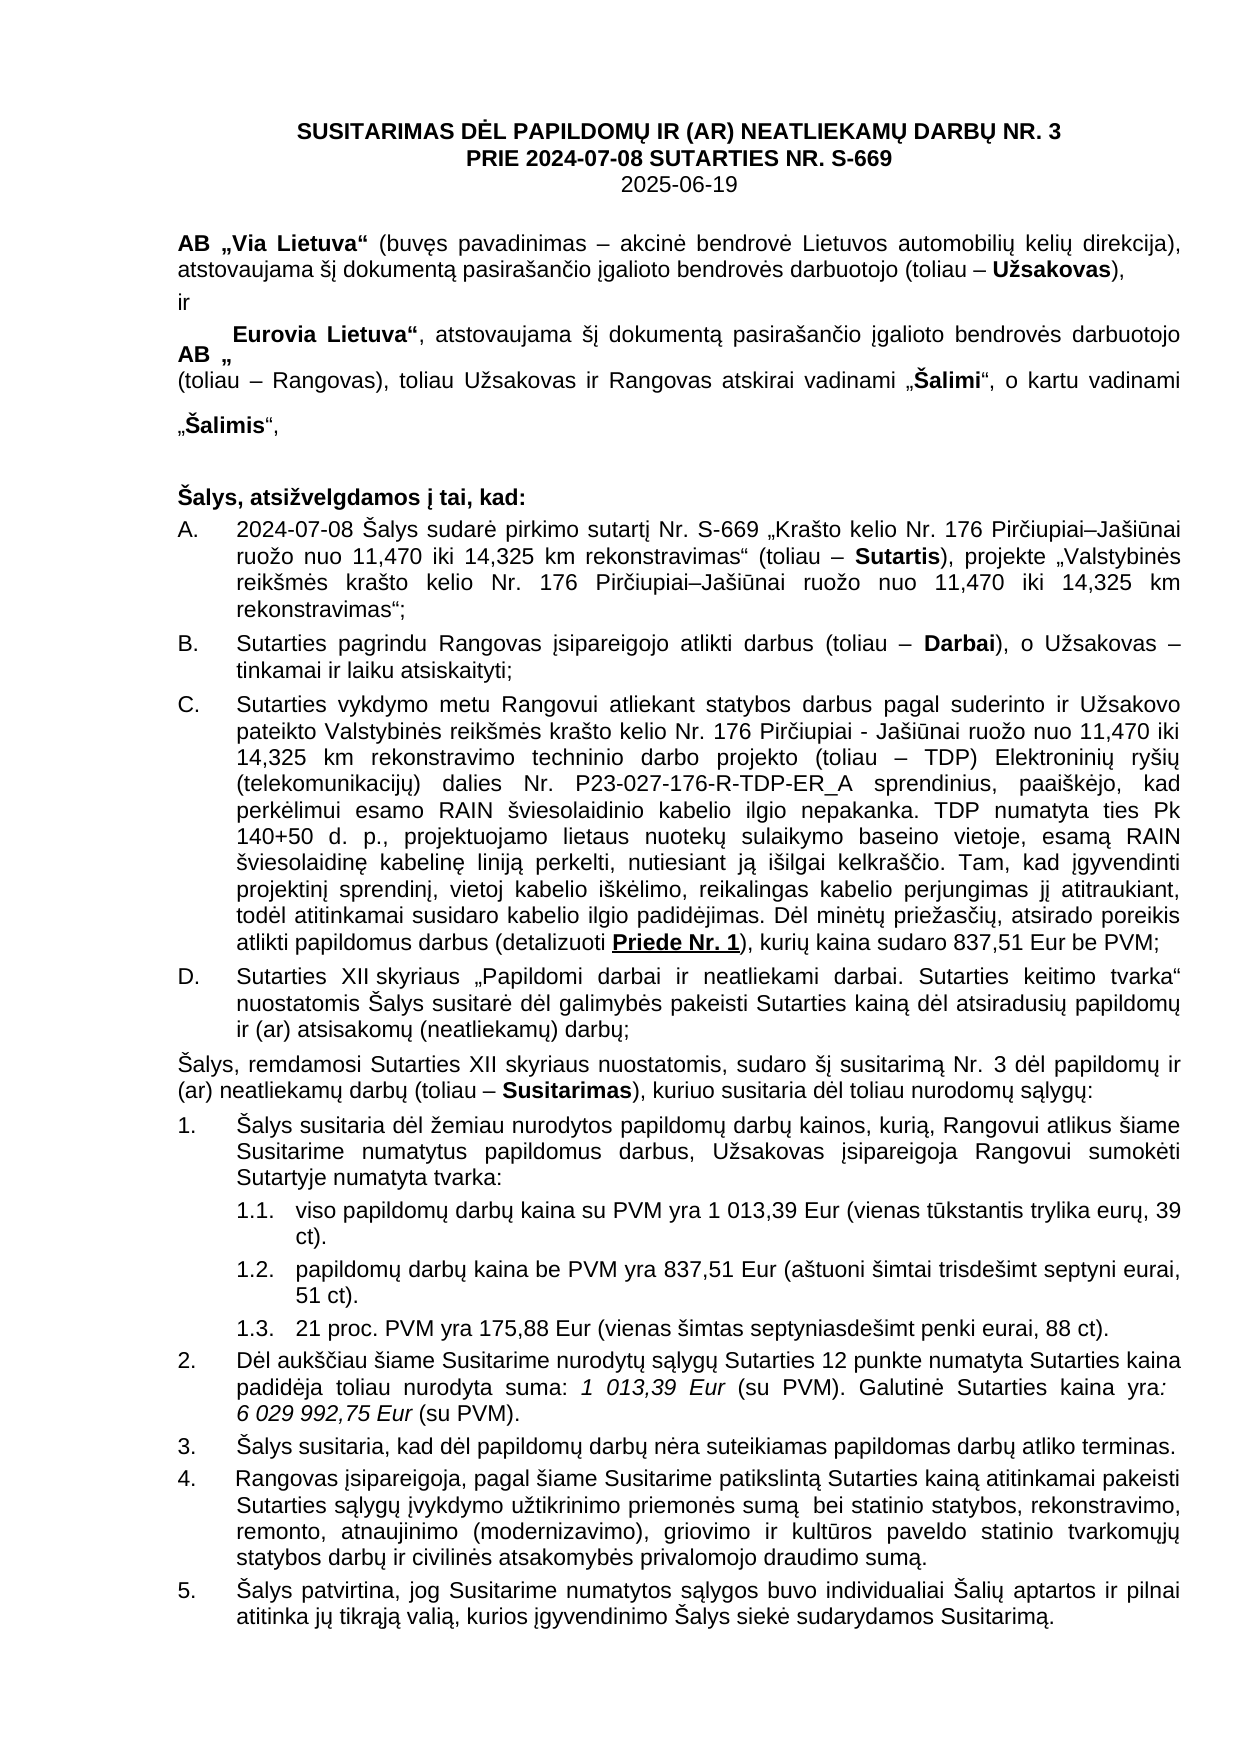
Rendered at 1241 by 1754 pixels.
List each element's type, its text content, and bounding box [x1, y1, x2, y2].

list viso papildomų darbų kaina su PVM yra 1 013,39 Eur (vienas tūkstantis trylika eurų, 39 ct). [236, 1197, 1181, 1249]
text AB „Via Lietuva“ (buvęs pavadinimas – akcinė bendrovė Lietuvos automobilių kelių direkcija), atstovaujama šį dokumentą pasirašančio įgalioto bendrovės darbuotojo (toliau – ), [177, 230, 1181, 282]
list Sutarties XII skyriaus „Papildomi darbai ir neatliekami darbai. Sutarties keitimo tvarka“ nuostatomis Šalys susitarė dėl galimybės pakeisti Sutarties kainą dėl atsiradusių papildomų ir (ar) atsisakomų (neatliekamų) darbų; [177, 963, 1181, 1042]
list Sutarties vykdymo metu Rangovui atliekant statybos darbus pagal suderinto ir Užsakovo pateikto Valstybinės reikšmės krašto kelio Nr. 176 Pirčiupiai - Jašiūnai ruožo nuo 11,470 iki 14,325 km rekonstravimo techninio darbo projekto (toliau – TDP) Elektroninių ryšių (telekomunikacijų) dalies Nr. P23-027-176-R-TDP-ER_A sprendinius, paaiškėjo, kad perkėlimui esamo RAIN šviesolaidinio kabelio ilgio nepakanka. TDP numatyta ties Pk 140+50 d. p., projektuojamo lietaus nuotekų sulaikymo baseino vietoje, esamą RAIN šviesolaidinę kabelinę liniją perkelti, nutiesiant ją išilgai kelkraščio. Tam, kad įgyvendinti projektinį sprendinį, vietoj kabelio iškėlimo, reikalingas kabelio perjungimas jį atitraukiant, todėl atitinkamai susidaro kabelio ilgio padidėjimas. Dėl minėtų priežasčių, atsirado poreikis atlikti papildomus darbus (detalizuoti Priede Nr. 1), kurių kaina sudaro 837,51 Eur be PVM; [177, 691, 1181, 955]
text ir [177, 289, 1181, 315]
list Sutarties pagrindu Rangovas įsipareigojo atlikti darbus (toliau – Darbai), o Užsakovas – tinkamai ir laiku atsiskaityti; [177, 630, 1181, 683]
list Šalys sudarė „Krašto kelio Nr. 176 Pirčiupiai–Jašiūnai ruožo nuo 11,470 iki 14,325 km rekonstravimas“ (toliau – Sutartis), projekte „Valstybinės reikšmės krašto kelio Nr. 176 Pirčiupiai–Jašiūnai ruožo nuo 11,470 iki 14,325 km rekonstravimas“; [177, 516, 1181, 622]
text SUSITARIMAS DĖL PAPILDOMŲ IR (AR) NEATLIEKAMŲ DARBŲ NR. 3 [177, 118, 1181, 144]
list Šalys patvirtina, jog Susitarime numatytos sąlygos buvo individualiai Šalių aptartos ir pilnai atitinka jų tikrąją valią, kurios įgyvendinimo Šalys siekė sudarydamos Susitarimą. [177, 1577, 1181, 1630]
text Šalys, remdamosi Sutarties XII skyriaus nuostatomis, sudaro šį susitarimą Nr. 3 dėl papildomų ir (ar) neatliekamų darbų (toliau – Susitarimas), kuriuo susitaria dėl toliau nurodomų sąlygų: [177, 1051, 1181, 1103]
text 2025-06-19 [177, 171, 1181, 197]
text Šalys, atsižvelgdamos į tai, kad: [177, 484, 1181, 510]
list 21 proc. PVM yra 175,88 Eur (vienas šimtas septyniasdešimt penki eurai, 88 ct). [236, 1315, 1181, 1341]
list susitaria dėl žemiau nurodytos kainos, kurią, Rangovui atlikus šiame Susitarime numatytus papildomus darbus, Užsakovas įsipareigoja Rangovui sumokėti Sutartyje numatyta tvarka: [177, 1112, 1181, 1191]
list Rangovas įsipareigoja, pagal šiame Susitarime patikslintą Sutarties kainą atitinkamai pakeisti Sutarties sąlygų įvykdymo užtikrinimo priemonės sumą bei statinio statybos, rekonstravimo, remonto, atnaujinimo (modernizavimo), griovimo ir kultūros paveldo statinio tvarkomųjų statybos darbų ir civilinės atsakomybės privalomojo draudimo sumą. [177, 1465, 1181, 1571]
text AB „Eurovia Lietuva“, atstovaujama šį dokumentą pasirašančio įgalioto bendrovės darbuotojo (toliau – Rangovas), toliau Užsakovas ir Rangovas atskirai vadinami „Šalimi“, o kartu vadinami „Šalimis“, [177, 321, 1181, 439]
list Šalys susitaria, kad dėl papildomų darbų nėra suteikiamas papildomas darbų atliko terminas. [177, 1433, 1181, 1459]
list papildomų darbų kaina be PVM yra 837,51 Eur (aštuoni šimtai trisdešimt septyni eurai, 51 ct). [236, 1256, 1181, 1308]
list Dėl aukščiau šiame Susitarime nurodytų sąlygų Sutarties 12 punkte numatyta Sutarties kaina toliau nurodyta suma: 1 013,39 Eur (su PVM). Galutinė Sutarties kaina yra: 6 029 992,75 Eur (su PVM). [177, 1347, 1181, 1426]
text PRIE 2024-07-08 SUTARTIES NR. S-669 [177, 144, 1181, 171]
